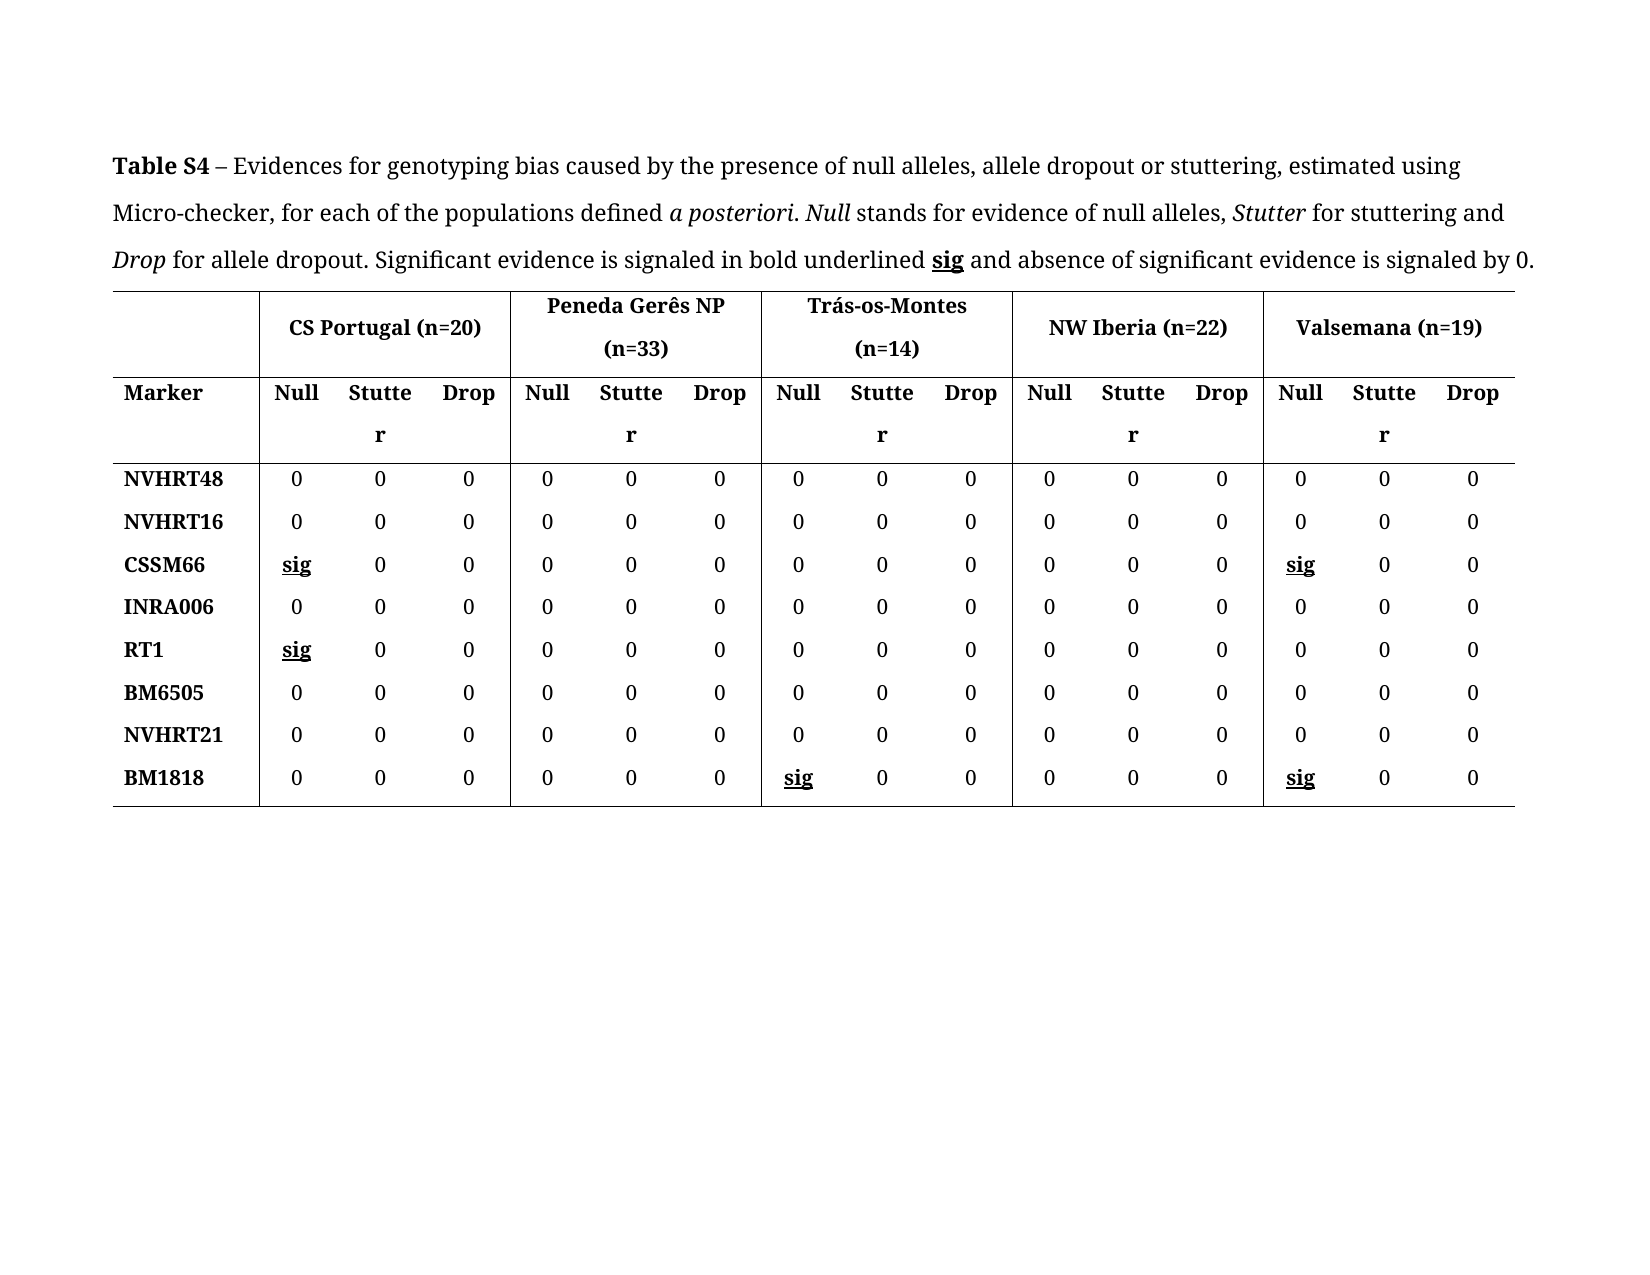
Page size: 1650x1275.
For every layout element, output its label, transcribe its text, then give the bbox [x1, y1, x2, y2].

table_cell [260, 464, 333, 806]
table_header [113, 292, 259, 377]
text Table S4 – Evidences for genotyping bias caused by the presence of null alleles, allele dropout or stuttering, estimated using Micro-checker, for each of the populations defined a posteriori. Null stands for evidence of null alleles, Stutter for stuttering and Drop for allele dropout. Significant evidence is signaled in bold underlined sig and absence of significant evidence is signaled by 0. [112, 150, 1537, 275]
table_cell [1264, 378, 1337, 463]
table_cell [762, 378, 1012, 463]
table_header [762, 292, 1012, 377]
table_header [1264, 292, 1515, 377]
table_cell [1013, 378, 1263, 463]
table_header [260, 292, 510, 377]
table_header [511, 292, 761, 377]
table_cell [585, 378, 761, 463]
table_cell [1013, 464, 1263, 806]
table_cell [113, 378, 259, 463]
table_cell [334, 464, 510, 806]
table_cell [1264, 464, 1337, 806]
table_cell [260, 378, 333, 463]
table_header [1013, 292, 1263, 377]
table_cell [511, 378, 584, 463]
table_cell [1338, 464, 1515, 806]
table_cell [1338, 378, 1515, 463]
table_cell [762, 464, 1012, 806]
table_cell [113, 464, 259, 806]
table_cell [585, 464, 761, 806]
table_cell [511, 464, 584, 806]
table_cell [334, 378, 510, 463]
